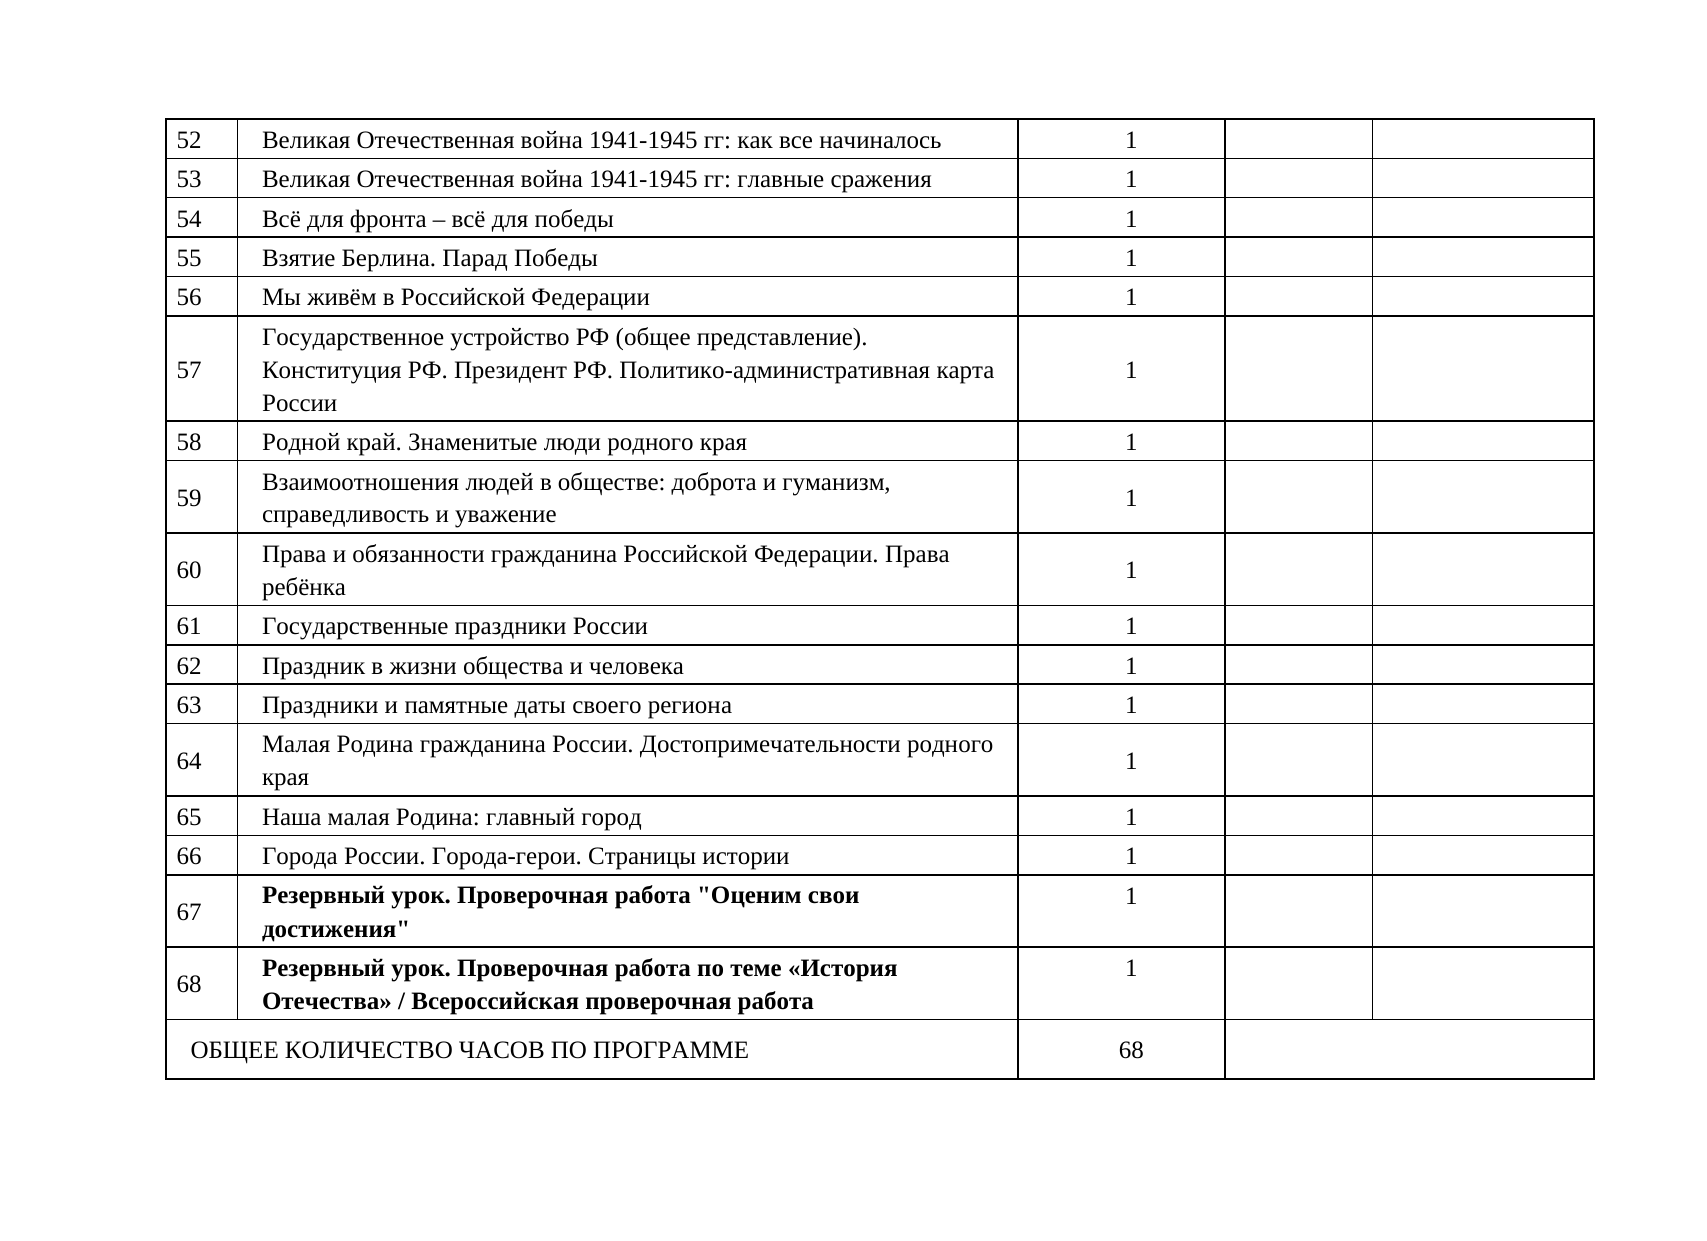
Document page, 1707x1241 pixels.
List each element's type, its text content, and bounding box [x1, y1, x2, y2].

table_cell [1373, 948, 1593, 1019]
table_cell Города России. Города-герои. Страницы истории [238, 836, 1017, 874]
table_cell Малая Родина гражданина России. Достопримечательности родного края [238, 724, 1017, 795]
table_cell [1373, 606, 1593, 644]
table_cell Взятие Берлина. Парад Победы [238, 238, 1017, 276]
table_cell [1226, 646, 1372, 683]
table_cell 1 [1019, 685, 1224, 723]
table_cell [1373, 534, 1593, 604]
table_cell [1373, 422, 1593, 460]
table_cell 60 [167, 534, 237, 604]
table_cell 1 [1019, 277, 1224, 315]
table_cell Мы живём в Российской Федерации [238, 277, 1017, 315]
table_cell [1373, 836, 1593, 874]
table_cell 1 [1019, 120, 1224, 157]
table_cell [1226, 606, 1372, 644]
table_cell [1226, 159, 1372, 197]
table_cell [1373, 461, 1593, 532]
table_cell 1 [1019, 198, 1224, 236]
table_cell [1373, 317, 1593, 420]
table_cell Наша малая Родина: главный город [238, 797, 1017, 834]
table_cell [1373, 685, 1593, 723]
table_cell 1 [1019, 646, 1224, 683]
table_cell 58 [167, 422, 237, 460]
table_cell [1226, 120, 1372, 157]
table_cell 54 [167, 198, 237, 236]
table_cell [1226, 724, 1372, 795]
table_cell [1373, 238, 1593, 276]
table_cell 59 [167, 461, 237, 532]
table_cell [1373, 724, 1593, 795]
table_cell [1373, 159, 1593, 197]
table_cell 1 [1019, 422, 1224, 460]
table_cell Резервный урок. Проверочная работа "Оценим свои достижения" [238, 876, 1017, 946]
table_cell [1226, 422, 1372, 460]
table_cell [1373, 277, 1593, 315]
table_cell 1 [1019, 606, 1224, 644]
table_cell Государственные праздники России [238, 606, 1017, 644]
table_cell 1 [1019, 317, 1224, 420]
table_cell [1373, 120, 1593, 157]
table_cell 1 [1019, 876, 1224, 946]
table_cell Всё для фронта – всё для победы [238, 198, 1017, 236]
table_cell ОБЩЕЕ КОЛИЧЕСТВО ЧАСОВ ПО ПРОГРАММЕ [167, 1020, 1017, 1078]
table_cell [1226, 685, 1372, 723]
table_cell 1 [1019, 836, 1224, 874]
table_cell Великая Отечественная война 1941-1945 гг: главные сражения [238, 159, 1017, 197]
table_cell 1 [1019, 238, 1224, 276]
table_cell Взаимоотношения людей в обществе: доброта и гуманизм, справедливость и уважение [238, 461, 1017, 532]
table_cell [1226, 461, 1372, 532]
table_cell 1 [1019, 534, 1224, 604]
table_cell [1373, 797, 1593, 834]
table_cell [1226, 797, 1372, 834]
table_cell [1226, 1020, 1593, 1078]
table_cell [1226, 836, 1372, 874]
table_cell 1 [1019, 461, 1224, 532]
table_cell 1 [1019, 948, 1224, 1019]
table_cell [1226, 317, 1372, 420]
table_cell [1226, 198, 1372, 236]
table_cell 52 [167, 120, 237, 157]
table_cell Права и обязанности гражданина Российской Федерации. Права ребёнка [238, 534, 1017, 604]
table_cell Великая Отечественная война 1941-1945 гг: как все начиналось [238, 120, 1017, 157]
table_cell 1 [1019, 724, 1224, 795]
table_cell [1373, 876, 1593, 946]
table_cell 57 [167, 317, 237, 420]
table_cell Резервный урок. Проверочная работа по теме «История Отечества» / Всероссийская проверочная работа [238, 948, 1017, 1019]
table_cell 63 [167, 685, 237, 723]
table_cell Праздник в жизни общества и человека [238, 646, 1017, 683]
table_cell Государственное устройство РФ (общее представление). Конституция РФ. Президент РФ. Политико-административная карта России [238, 317, 1017, 420]
table_cell [1226, 238, 1372, 276]
table_cell 66 [167, 836, 237, 874]
table_cell [1373, 646, 1593, 683]
table_cell 64 [167, 724, 237, 795]
table_cell [1226, 876, 1372, 946]
table_cell 56 [167, 277, 237, 315]
table_cell 67 [167, 876, 237, 946]
table_cell [1373, 198, 1593, 236]
table_cell 55 [167, 238, 237, 276]
table_cell 62 [167, 646, 237, 683]
table_cell 68 [1019, 1020, 1224, 1078]
table_cell [1226, 948, 1372, 1019]
table_cell Родной край. Знаменитые люди родного края [238, 422, 1017, 460]
table_cell 68 [167, 948, 237, 1019]
table_cell 65 [167, 797, 237, 834]
table_cell 1 [1019, 159, 1224, 197]
table_cell [1226, 277, 1372, 315]
table_cell 53 [167, 159, 237, 197]
table_cell 61 [167, 606, 237, 644]
table_cell 1 [1019, 797, 1224, 834]
table_cell [1226, 534, 1372, 604]
table_cell Праздники и памятные даты своего региона [238, 685, 1017, 723]
